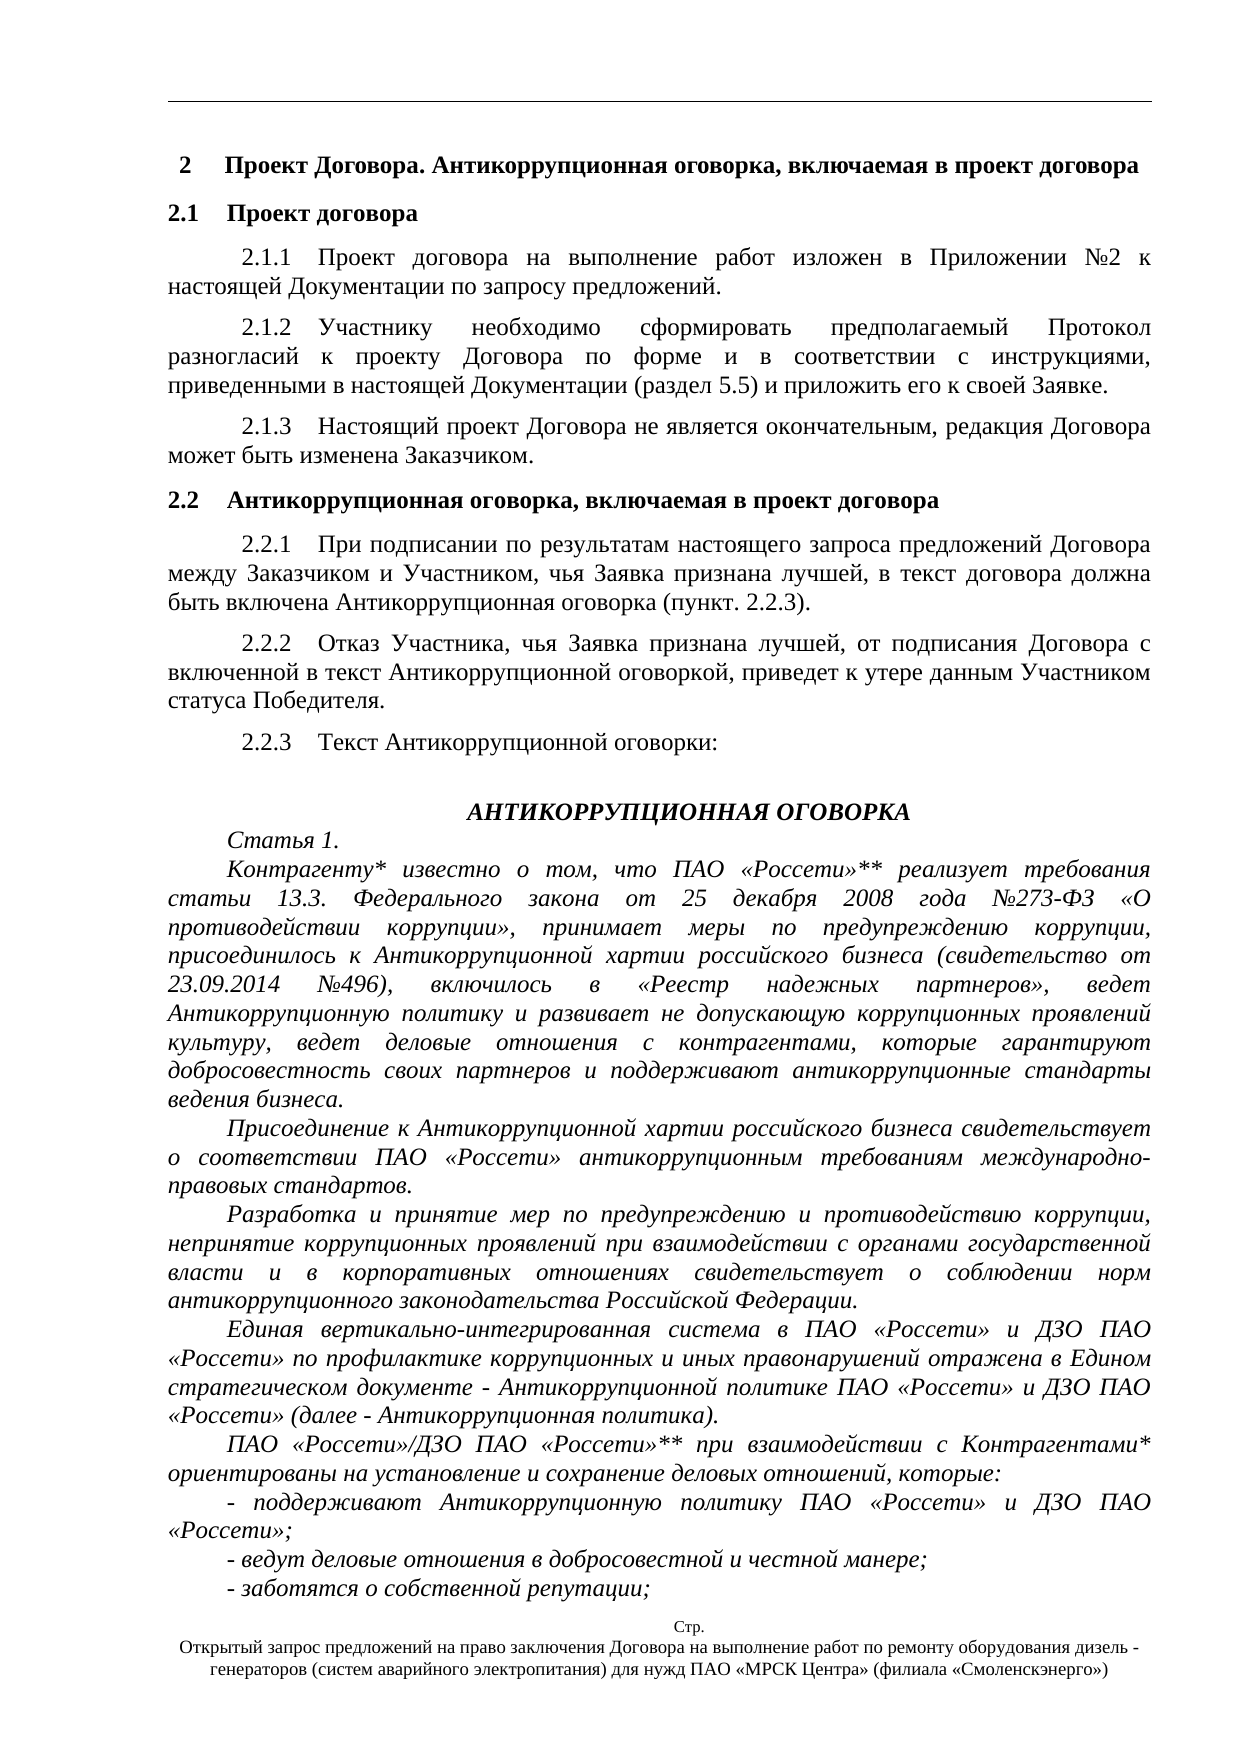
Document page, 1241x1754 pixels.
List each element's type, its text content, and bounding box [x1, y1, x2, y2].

subtitle Проект договора на выполнение работ изложен в Приложении №2 к настоящей Документации по запросу предложений. [168, 242, 1152, 300]
subtitle Проект договора [168, 198, 1152, 227]
subtitle Отказ Участника, чья Заявка признана лучшей, от подписания Договора с включенной в текст Антикоррупционной оговоркой, приведет к утере данным Участником статуса Победителя. [168, 628, 1152, 714]
text - поддерживают Антикоррупционную политику ПАО «Россети» и ДЗО ПАО «Россети»; [168, 1487, 1152, 1544]
text Контрагенту* известно о том, что ПАО «Россети»** реализует требования статьи 13.3. Федерального закона от 25 декабря 2008 года №273-ФЗ «О противодействии коррупции», принимает меры по предупреждению коррупции, присоединилось к Антикоррупционной хартии российского бизнеса (свидетельство от 23.09.2014 №496), включилось в «Реестр надежных партнеров», ведет Антикоррупционную политику и развивает не допускающую коррупционных проявлений культуру, ведет деловые отношения с контрагентами, которые гарантируют добросовестность своих партнеров и поддерживают антикоррупционные стандарты ведения бизнеса. [168, 854, 1152, 1113]
subtitle Проект Договора. Антикоррупционная оговорка, включаемая в проект договора [166, 150, 1152, 179]
subtitle Участнику необходимо сформировать предполагаемый Протокол разногласий к проекту Договора по форме и в соответствии с инструкциями, приведенными в настоящей Документации (раздел 5.5) и приложить его к своей Заявке. [168, 312, 1152, 398]
text - ведут деловые отношения в добросовестной и честной манере; [168, 1544, 1152, 1573]
text Разработка и принятие мер по предупреждению и противодействию коррупции, непринятие коррупционных проявлений при взаимодействии с органами государственной власти и в корпоративных отношениях свидетельствует о соблюдении норм антикоррупционного законодательства Российской Федерации. [168, 1199, 1152, 1314]
text Статья 1. [168, 826, 1152, 854]
subtitle Настоящий проект Договора не является окончательным, редакция Договора может быть изменена Заказчиком. [168, 411, 1152, 468]
subtitle Антикоррупционная оговорка, включаемая в проект договора [168, 485, 1152, 514]
text ПАО «Россети»/ДЗО ПАО «Россети»** при взаимодействии с Контрагентами* ориентированы на установление и сохранение деловых отношений, которые: [168, 1429, 1152, 1487]
text - заботятся о собственной репутации; [168, 1573, 1152, 1602]
subtitle При подписании по результатам настоящего запроса предложений Договора между Заказчиком и Участником, чья Заявка признана лучшей, в текст договора должна быть включена Антикоррупционная оговорка (пункт. 2.2.3). [168, 529, 1152, 616]
text АНТИКОРРУПЦИОННАЯ ОГОВОРКА [168, 797, 1152, 826]
text Присоединение к Антикоррупционной хартии российского бизнеса свидетельствует о соответствии ПАО «Россети» антикоррупционным требованиям международно-правовых стандартов. [168, 1113, 1152, 1199]
text Единая вертикально-интегрированная система в ПАО «Россети» и ДЗО ПАО «Россети» по профилактике коррупционных и иных правонарушений отражена в Едином стратегическом документе - Антикоррупционной политике ПАО «Россети» и ДЗО ПАО «Россети» (далее - Антикоррупционная политика). [168, 1314, 1152, 1429]
subtitle Текст Антикоррупционной оговорки: [168, 727, 1152, 756]
